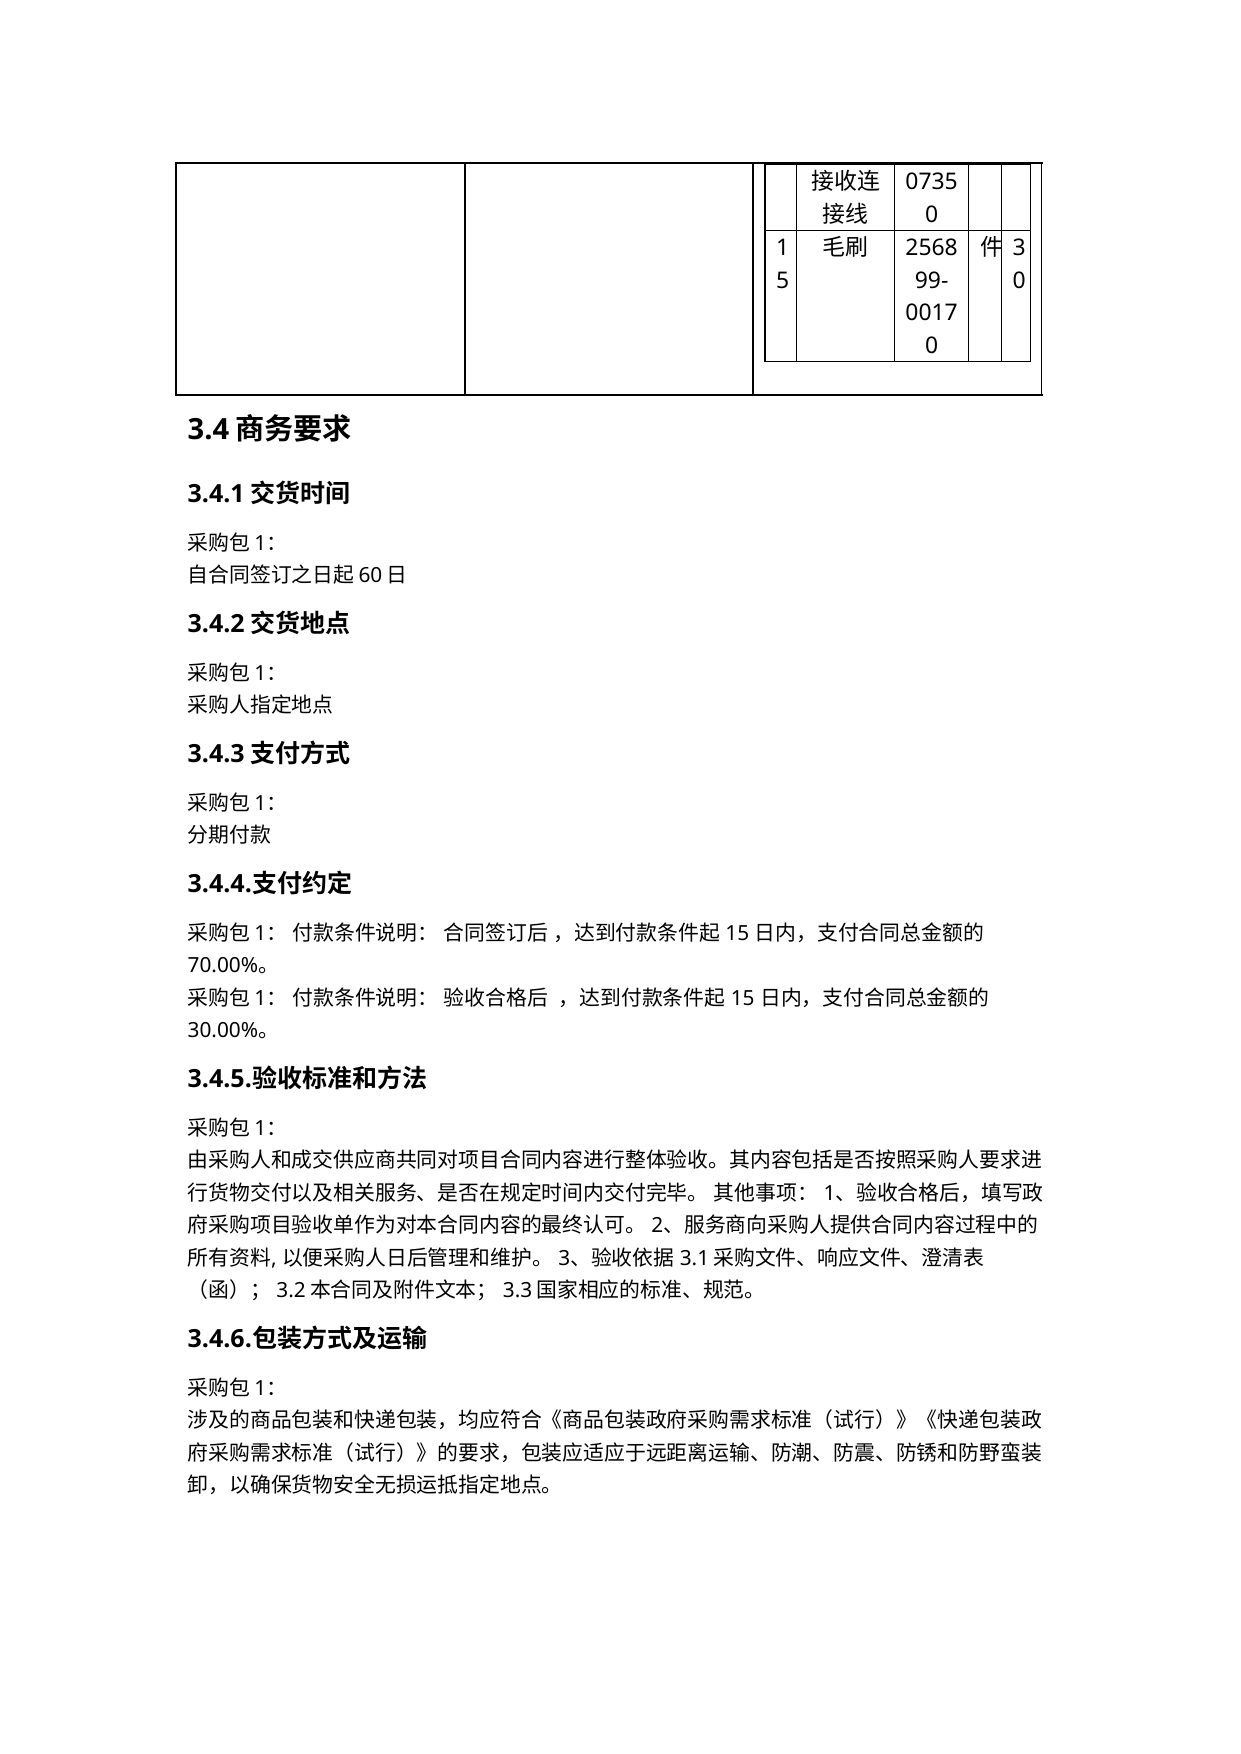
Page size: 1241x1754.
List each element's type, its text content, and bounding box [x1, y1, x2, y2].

text 采购包1： [187, 1111, 1053, 1143]
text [187, 1403, 1053, 1501]
text 自合同签订之日起60日 [187, 558, 1053, 591]
text 采购包1： 付款条件说明： 验收合格后 ，达到付款条件起 15 日内，支付合同总金额的 30.00%。 [187, 981, 1053, 1046]
text 3.4.3支付方式 [187, 721, 1053, 786]
text 采购人指定地点 [187, 688, 1053, 721]
table_cell 2 [177, 164, 464, 394]
text 3.4.2交货地点 [187, 591, 1053, 656]
text 采购包1： [187, 656, 1053, 688]
table_cell 2、五家渠公检实验室2025年度HVI仪器备件采购清单 [754, 164, 1041, 394]
text 采购包1： [187, 1371, 1053, 1403]
table_cell [466, 164, 752, 394]
text 3.4.4.支付约定 [187, 851, 1053, 916]
text 3.4商务要求 [187, 396, 1053, 461]
text 采购包1： 付款条件说明： 合同签订后 ，达到付款条件起 15 日内，支付合同总金额的 70.00%。 [187, 916, 1053, 981]
text 采购包1： [187, 526, 1053, 558]
text 采购包1： [187, 786, 1053, 818]
text 分期付款 [187, 818, 1053, 851]
text 3.4.5.验收标准和方法 [187, 1046, 1053, 1111]
text 3.4.1交货时间 [187, 461, 1053, 526]
text 由采购人和成交供应商共同对项目合同内容进行整体验收。其内容包括是否按照采购人要求进行货物交付以及相关服务、是否在规定时间内交付完毕。 其他事项： 1、验收合格后，填写政府采购项目验收单作为对本合同内容的最终认可。 2、服务商向采购人提供合同内容过程中的所有资料, 以便采购人日后管理和维护。 3、验收依据 3.1采购文件、响应文件、澄清表（函）； 3.2本合同及附件文本； 3.3国家相应的标准、规范。 [187, 1143, 1053, 1306]
text 3.4.6.包装方式及运输 [187, 1306, 1053, 1371]
